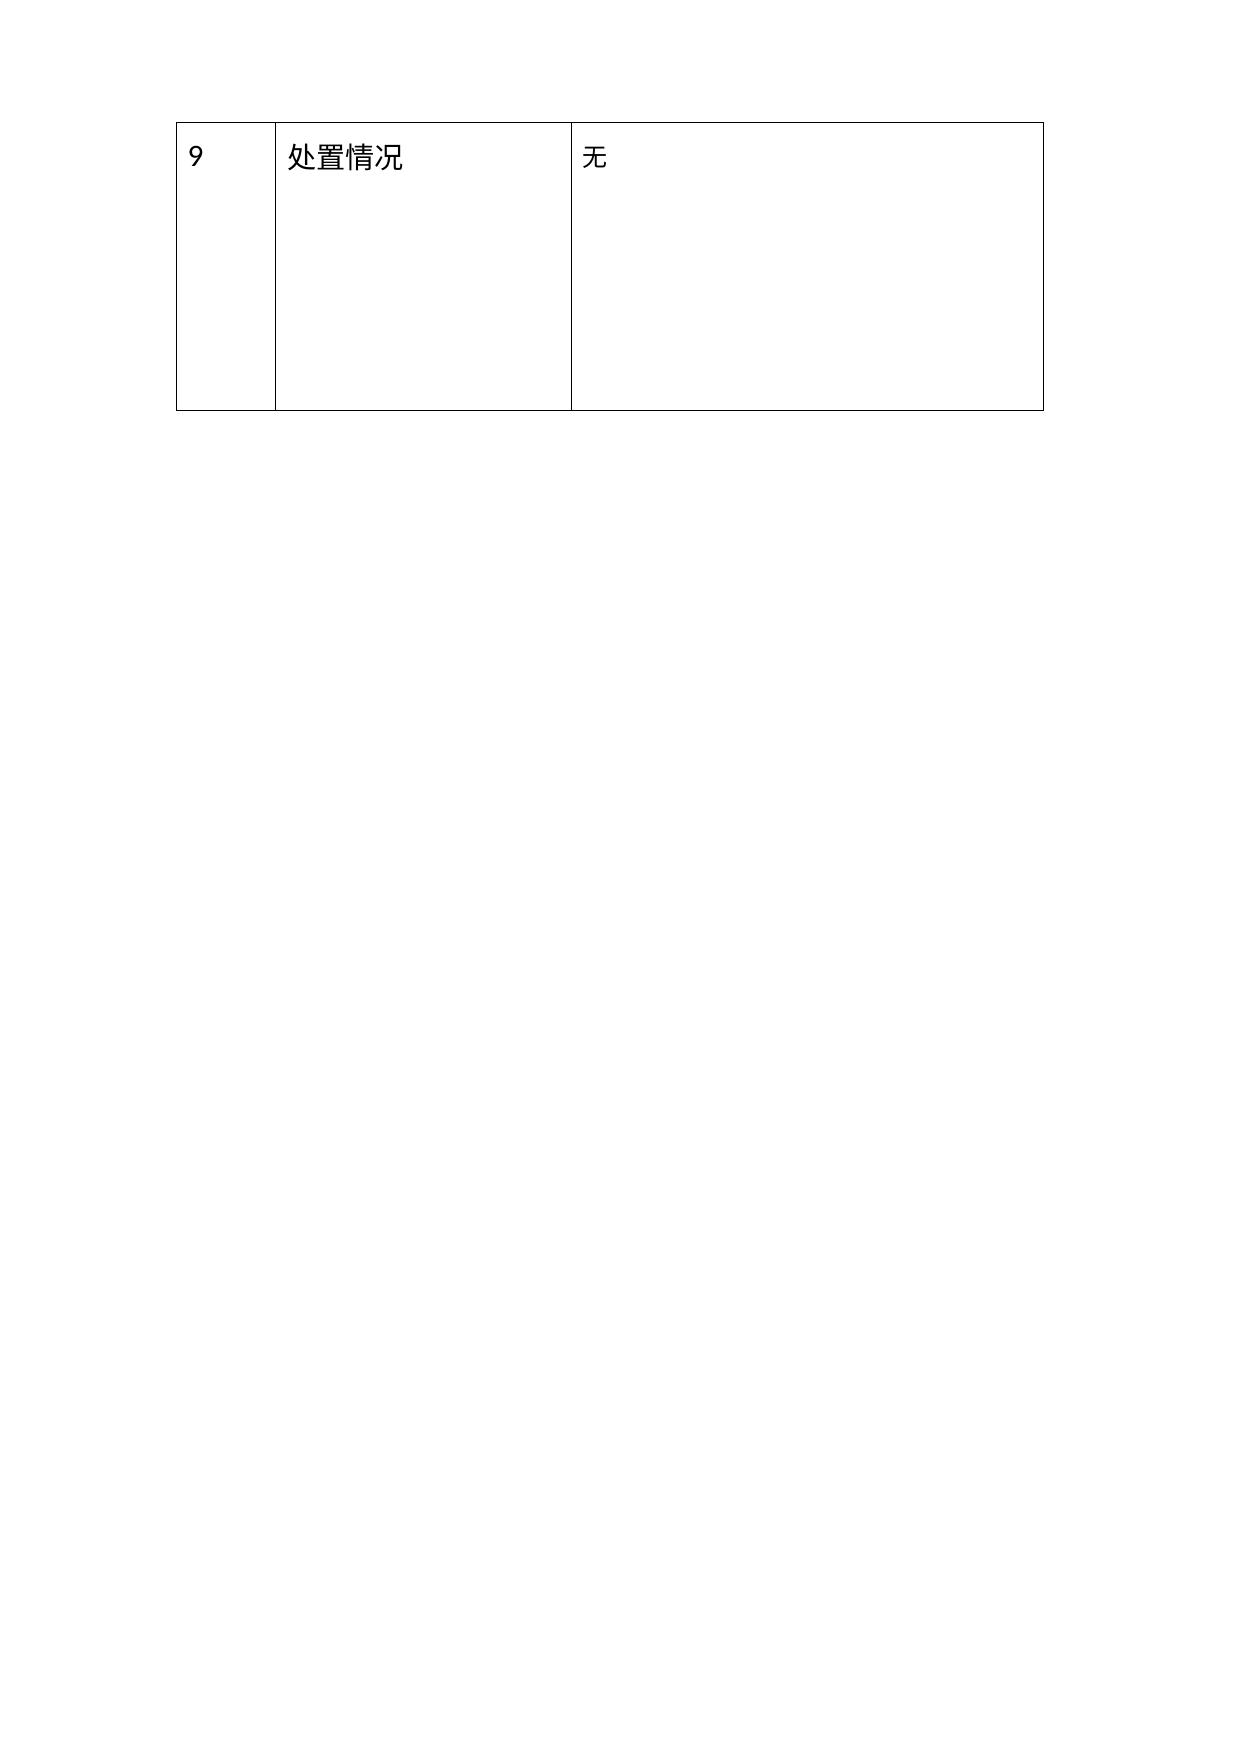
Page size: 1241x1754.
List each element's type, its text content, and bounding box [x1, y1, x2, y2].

table_cell 处置情况 [276, 123, 571, 410]
table_cell 9 [177, 123, 275, 410]
table_cell 无 [572, 123, 1043, 410]
